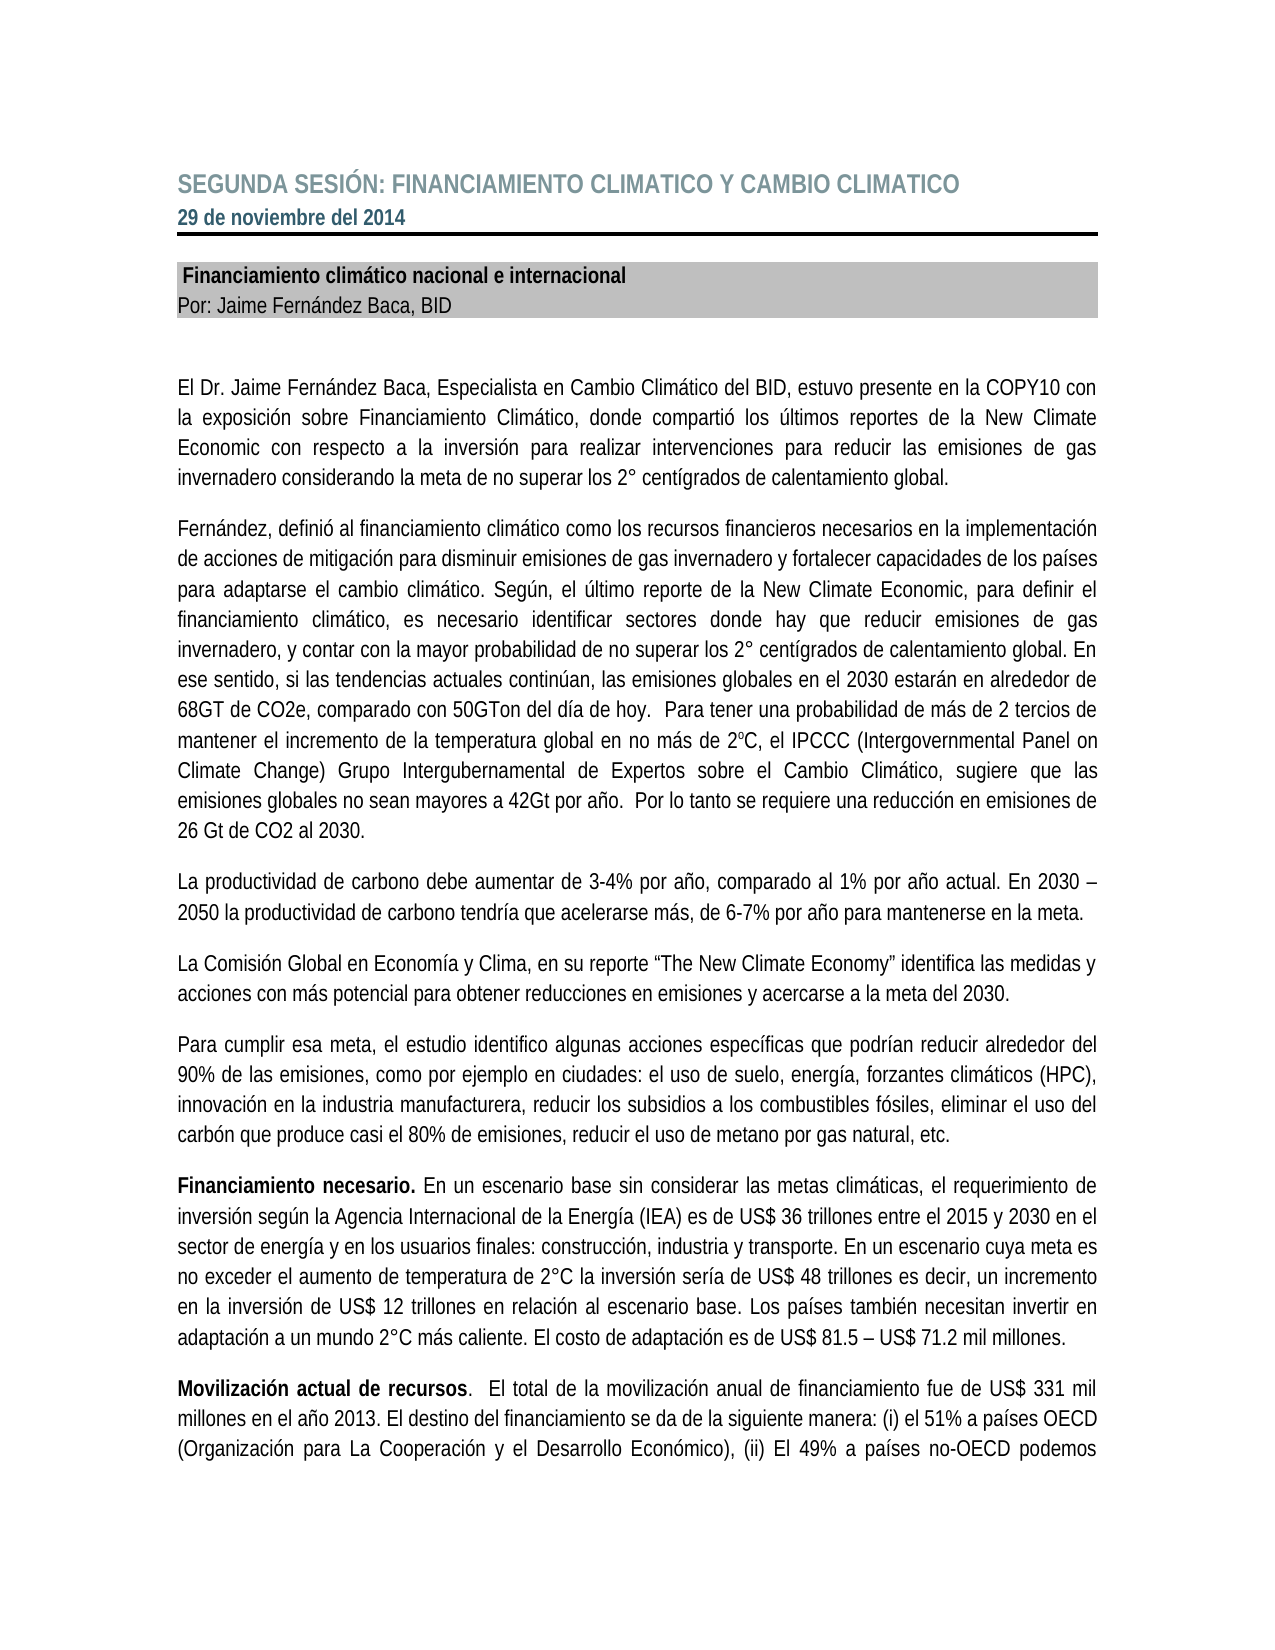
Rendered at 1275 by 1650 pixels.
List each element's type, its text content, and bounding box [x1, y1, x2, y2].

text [177, 1374, 1098, 1461]
text Fernández, definió al financiamiento climático como los recursos financieros necesarios en la implementación de acciones de mitigación para disminuir emisiones de gas invernadero y fortalecer capacidades de los países para adaptarse el cambio climático. Según, el último reporte de la New Climate Economic, para definir el financiamiento climático, es necesario identificar sectores donde hay que reducir emisiones de gas invernadero, y contar con la mayor probabilidad de no superar los 2° centígrados de calentamiento global. En ese sentido, si las tendencias actuales continúan, las emisiones globales en el 2030 estarán en alrededor de 68GT de CO2e, comparado con 50GTon del día de hoy. Para tener una probabilidad de más de 2 tercios de mantener el incremento de la temperatura global en no más de 2oC, el IPCCC (Intergovernmental Panel on Climate Change) Grupo Intergubernamental de Expertos sobre el Cambio Climático, sugiere que las emisiones globales no sean mayores a 42Gt por año. Por lo tanto se requiere una reducción en emisiones de 26 Gt de CO2 al 2030. [177, 515, 1098, 843]
text La Comisión Global en Economía y Clima, en su reporte “The New Climate Economy” identifica las medidas y acciones con más potencial para obtener reducciones en emisiones y acercarse a la meta del 2030. [177, 949, 1098, 1006]
text Para cumplir esa meta, el estudio identifico algunas acciones específicas que podrían reducir alrededor del 90% de las emisiones, como por ejemplo en ciudades: el uso de suelo, energía, forzantes climáticos (HPC), innovación en la industria manufacturera, reducir los subsidios a los combustibles fósiles, eliminar el uso del carbón que produce casi el 80% de emisiones, reducir el uso de metano por gas natural, etc. [177, 1031, 1098, 1148]
text Financiamiento necesario. En un escenario base sin considerar las metas climáticas, el requerimiento de inversión según la Agencia Internacional de la Energía (IEA) es de US$ 36 trillones entre el 2015 y 2030 en el sector de energía y en los usuarios finales: construcción, industria y transporte. En un escenario cuya meta es no exceder el aumento de temperatura de 2°C la inversión sería de US$ 48 trillones es decir, un incremento en la inversión de US$ 12 trillones en relación al escenario base. Los países también necesitan invertir en adaptación a un mundo 2°C más caliente. El costo de adaptación es de US$ 81.5 – US$ 71.2 mil millones. [177, 1172, 1098, 1350]
subtitle SEGUNDA SESIÓN: FINANCIAMIENTO CLIMATICO Y CAMBIO CLIMATICO [177, 168, 1098, 199]
text 29 de noviembre del 2014 [177, 204, 1098, 232]
text Financiamiento climático nacional e internacional [177, 262, 1098, 288]
text La productividad de carbono debe aumentar de 3-4% por año, comparado al 1% por año actual. En 2030 – 2050 la productividad de carbono tendría que acelerarse más, de 6-7% por año para mantenerse en la meta. [177, 868, 1098, 925]
text Por: Jaime Fernández Baca, BID [177, 292, 1098, 318]
text El Dr. Jaime Fernández Baca, Especialista en Cambio Climático del BID, estuvo presente en la COPY10 con la exposición sobre Financiamiento Climático, donde compartió los últimos reportes de la New Climate Economic con respecto a la inversión para realizar intervenciones para reducir las emisiones de gas invernadero considerando la meta de no superar los 2° centígrados de calentamiento global. [177, 373, 1098, 490]
